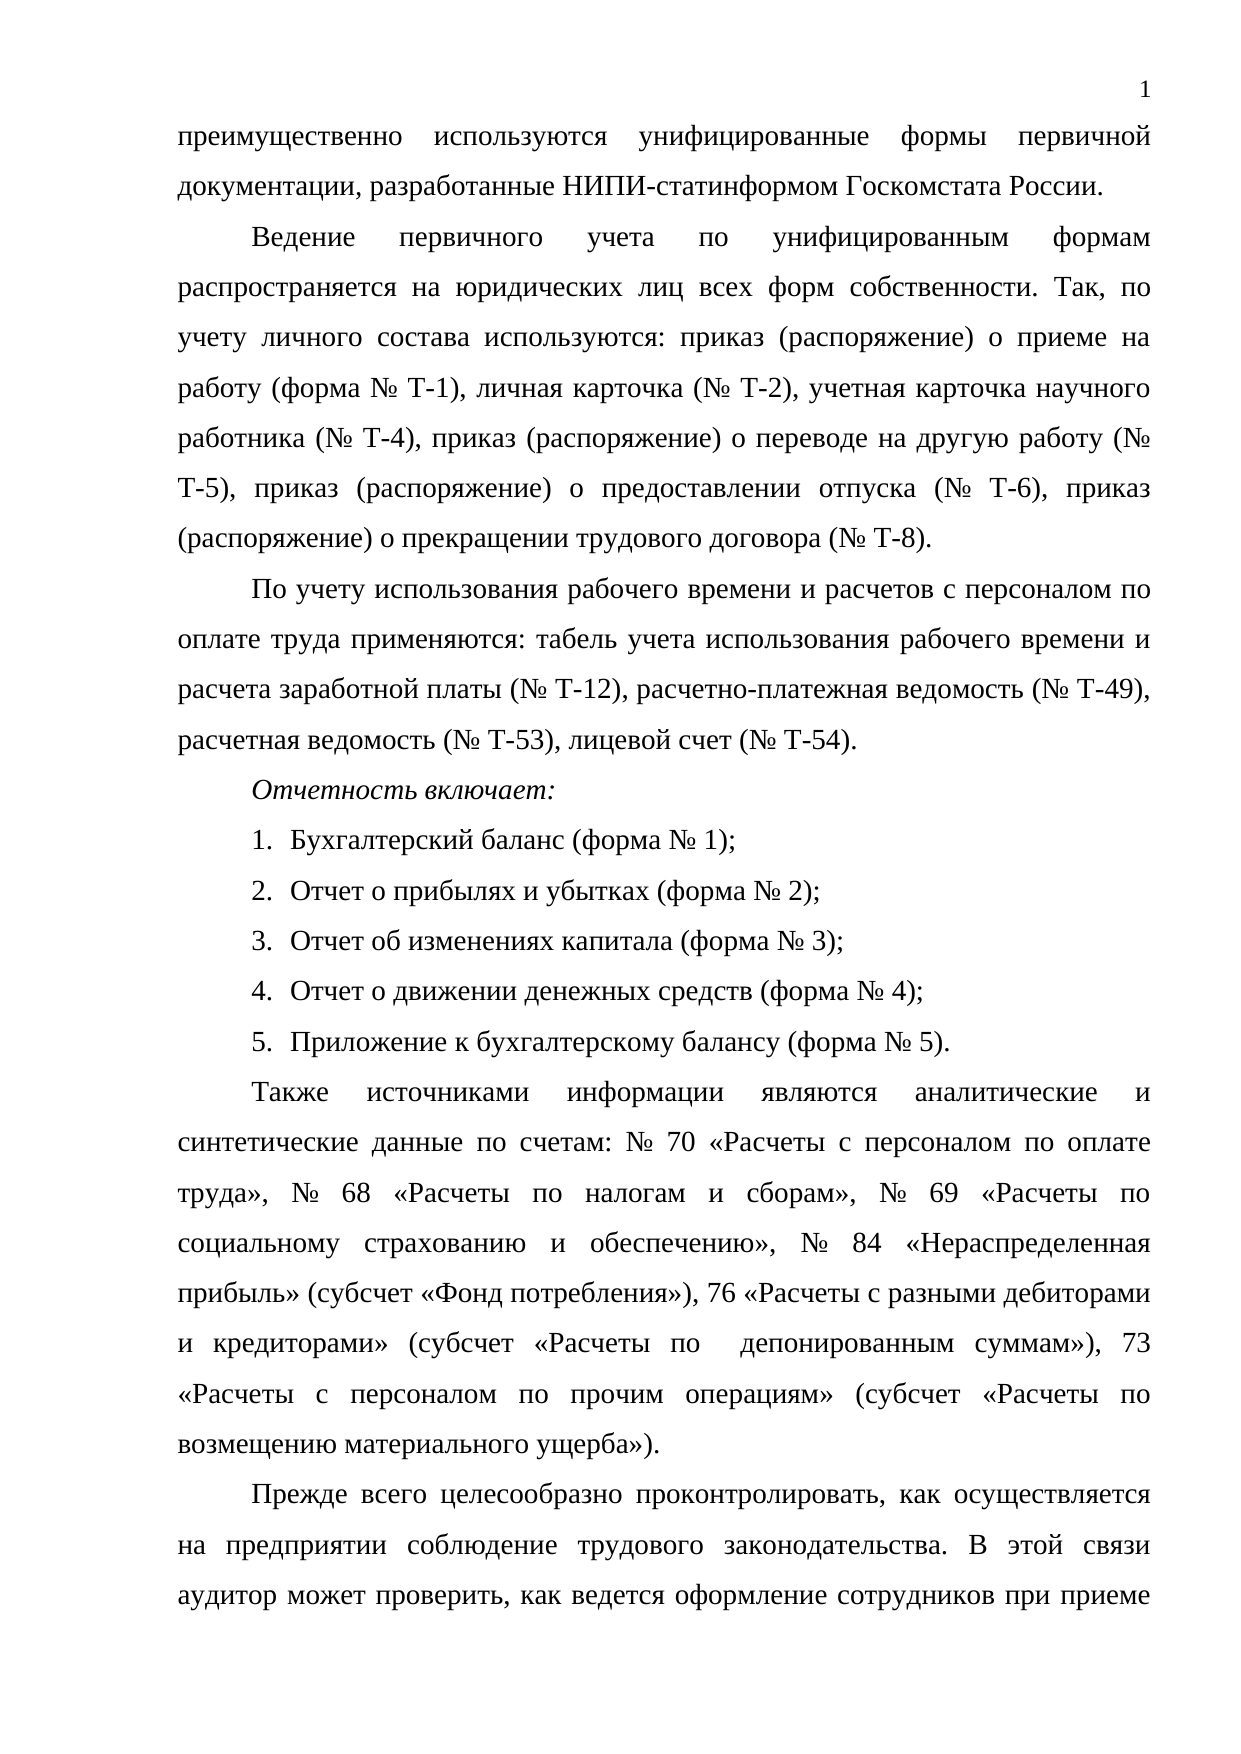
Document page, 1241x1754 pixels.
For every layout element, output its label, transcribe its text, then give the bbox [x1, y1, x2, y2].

text По учету использования рабочего времени и расчетов с персоналом по оплате труда применяются: табель учета использования рабочего времени и расчета заработной платы (№ Т-12), расчетно-платежная ведомость (№ Т-49), расчетная ведомость (№ Т-53), лицевой счет (№ Т-54). [177, 571, 1152, 755]
text Также источниками информации являются аналитические и синтетические данные по счетам: № 70 «Расчеты с персоналом по оплате труда», № 68 «Расчеты по налогам и сборам», № 69 «Расчеты по социальному страхованию и обеспечению», № 84 «Нераспределенная прибыль» (субсчет «Фонд потребления»), 76 «Расчеты с разными дебиторами и кредиторами» (субсчет «Расчеты по депонированным суммам»), 73 «Расчеты с персоналом по прочим операциям» (субсчет «Расчеты по возмещению материального ущерба»). [177, 1074, 1152, 1460]
list Отчет о прибылях и убытках (форма № 2); [177, 873, 1152, 906]
list Приложение к бухгалтерскому балансу (форма № 5). [177, 1024, 1152, 1057]
text Отчетность включает: [177, 772, 1152, 806]
list Бухгалтерский баланс (форма № 1); [177, 822, 1152, 856]
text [177, 1477, 1152, 1611]
text Ведение первичного учета по унифицированным формам распространяется на юридических лиц всех форм собственности. Так, по учету личного состава используются: приказ (распоряжение) о приеме на работу (форма № Т-1), личная карточка (№ Т-2), учетная карточка научного работника (№ Т-4), приказ (распоряжение) о переводе на другую работу (№ Т-5), приказ (распоряжение) о предоставлении отпуска (№ Т-6), приказ (распоряжение) о прекращении трудового договора (№ Т-8). [177, 219, 1152, 554]
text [177, 118, 1152, 202]
list Отчет об изменениях капитала (форма № 3); [177, 923, 1152, 957]
list Отчет о движении денежных средств (форма № 4); [177, 973, 1152, 1007]
